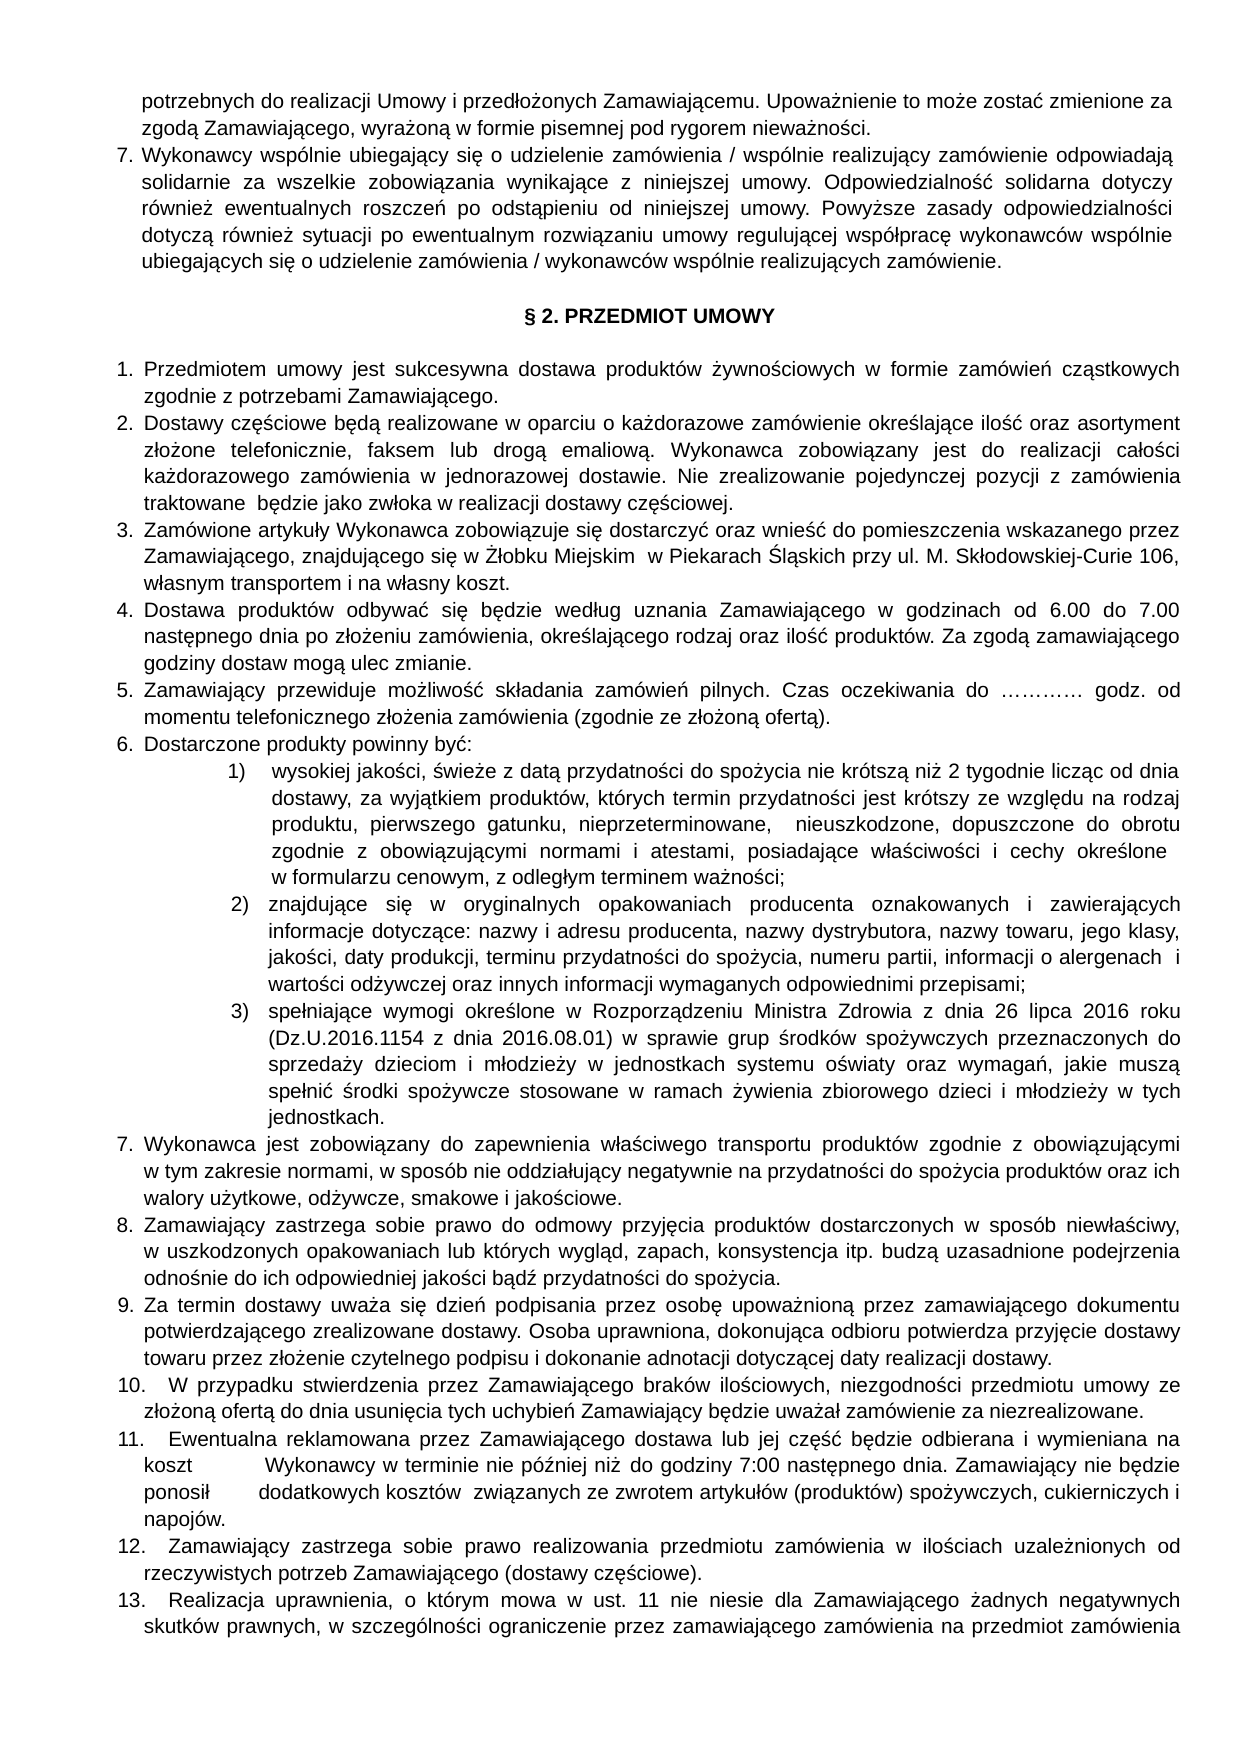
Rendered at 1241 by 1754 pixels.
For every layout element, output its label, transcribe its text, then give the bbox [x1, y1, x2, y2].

list Dostawy częściowe będą realizowane w oparciu o każdorazowe zamówienie określające ilość oraz asortyment złożone telefonicznie, faksem lub drogą emaliową. Wykonawca zobowiązany jest do realizacji całości każdorazowego zamówienia w jednorazowej dostawie. Nie zrealizowanie pojedynczej pozycji z zamówienia traktowane będzie jako zwłoka w realizacji dostawy częściowej. [116, 411, 1181, 514]
list znajdujące się w oryginalnych opakowaniach producenta oznakowanych i zawierających informacje dotyczące: nazwy i adresu producenta, nazwy dystrybutora, nazwy towaru, jego klasy, jakości, daty produkcji, terminu przydatności do spożycia, numeru partii, informacji o alergenach i wartości odżywczej oraz innych informacji wymaganych odpowiednimi przepisami; [231, 892, 1181, 996]
list Przedmiotem umowy jest sukcesywna dostawa produktów żywnościowych w formie zamówień cząstkowych zgodnie z potrzebami Zamawiającego. [116, 357, 1181, 408]
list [117, 1588, 1181, 1638]
list Za termin dostawy uważa się dzień podpisania przez osobę upoważnioną przez zamawiającego dokumentu potwierdzającego zrealizowane dostawy. Osoba uprawniona, dokonująca odbioru potwierdza przyjęcie dostawy towaru przez złożenie czytelnego podpisu i dokonanie adnotacji dotyczącej daty realizacji dostawy. [117, 1293, 1181, 1370]
list W przypadku stwierdzenia przez Zamawiającego braków ilościowych, niezgodności przedmiotu umowy ze złożoną ofertą do dnia usunięcia tych uchybień Zamawiający będzie uważał zamówienie za niezrealizowane. [117, 1373, 1181, 1423]
list spełniające wymogi określone w Rozporządzeniu Ministra Zdrowia z dnia 26 lipca 2016 roku (Dz.U.2016.1154 z dnia 2016.08.01) w sprawie grup środków spożywczych przeznaczonych do sprzedaży dzieciom i młodzieży w jednostkach systemu oświaty oraz wymagań, jakie muszą spełnić środki spożywcze stosowane w ramach żywienia zbiorowego dzieci i młodzieży w tych jednostkach. [231, 999, 1181, 1129]
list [116, 89, 1174, 140]
list Wykonawca jest zobowiązany do zapewnienia właściwego transportu produktów zgodnie z obowiązującymi w tym zakresie normami, w sposób nie oddziałujący negatywnie na przydatności do spożycia produktów oraz ich walory użytkowe, odżywcze, smakowe i jakościowe. [116, 1132, 1181, 1209]
list Zamawiający przewiduje możliwość składania zamówień pilnych. Czas oczekiwania do ………… godz. od momentu telefonicznego złożenia zamówienia (zgodnie ze złożoną ofertą). [116, 678, 1181, 728]
list Zamawiający zastrzega sobie prawo do odmowy przyjęcia produktów dostarczonych w sposób niewłaściwy, w uszkodzonych opakowaniach lub których wygląd, zapach, konsystencja itp. budzą uzasadnione podejrzenia odnośnie do ich odpowiedniej jakości bądź przydatności do spożycia. [116, 1212, 1181, 1289]
list Dostarczone produkty powinny być: [116, 732, 1181, 756]
list Dostawa produktów odbywać się będzie według uznania Zamawiającego w godzinach od 6.00 do 7.00 następnego dnia po złożeniu zamówienia, określającego rodzaj oraz ilość produktów. Za zgodą zamawiającego godziny dostaw mogą ulec zmianie. [116, 598, 1181, 675]
list Zamówione artykuły Wykonawca zobowiązuje się dostarczyć oraz wnieść do pomieszczenia wskazanego przez Zamawiającego, znajdującego się w Żłobku Miejskim w Piekarach Śląskich przy ul. M. Skłodowskiej-Curie 106, własnym transportem i na własny koszt. [116, 518, 1181, 595]
subtitle § 2. PRZEDMIOT UMOWY [103, 304, 1196, 328]
list Ewentualna reklamowana przez Zamawiającego dostawa lub jej część będzie odbierana i wymieniana na koszt Wykonawcy w terminie nie później niż do godziny 7:00 następnego dnia. Zamawiający nie będzie ponosił dodatkowych kosztów związanych ze zwrotem artykułów (produktów) spożywczych, cukierniczych i napojów. [117, 1427, 1181, 1530]
list Wykonawcy wspólnie ubiegający się o udzielenie zamówienia / wspólnie realizujący zamówienie odpowiadają solidarnie za wszelkie zobowiązania wynikające z niniejszej umowy. Odpowiedzialność solidarna dotyczy również ewentualnych roszczeń po odstąpieniu od niniejszej umowy. Powyższe zasady odpowiedzialności dotyczą również sytuacji po ewentualnym rozwiązaniu umowy regulującej współpracę wykonawców wspólnie ubiegających się o udzielenie zamówienia / wykonawców wspólnie realizujących zamówienie. [116, 143, 1174, 273]
list Zamawiający zastrzega sobie prawo realizowania przedmiotu zamówienia w ilościach uzależnionych od rzeczywistych potrzeb Zamawiającego (dostawy częściowe). [117, 1534, 1181, 1584]
text 1) wysokiej jakości, świeże z datą przydatności do spożycia nie krótszą niż 2 tygodnie licząc od dnia dostawy, za wyjątkiem produktów, których termin przydatności jest krótszy ze względu na rodzaj produktu, pierwszego gatunku, nieprzeterminowane, nieuszkodzone, dopuszczone do obrotu zgodnie z obowiązującymi normami i atestami, posiadające właściwości i cechy określone w formularzu cenowym, z odległym terminem ważności; [227, 759, 1181, 889]
